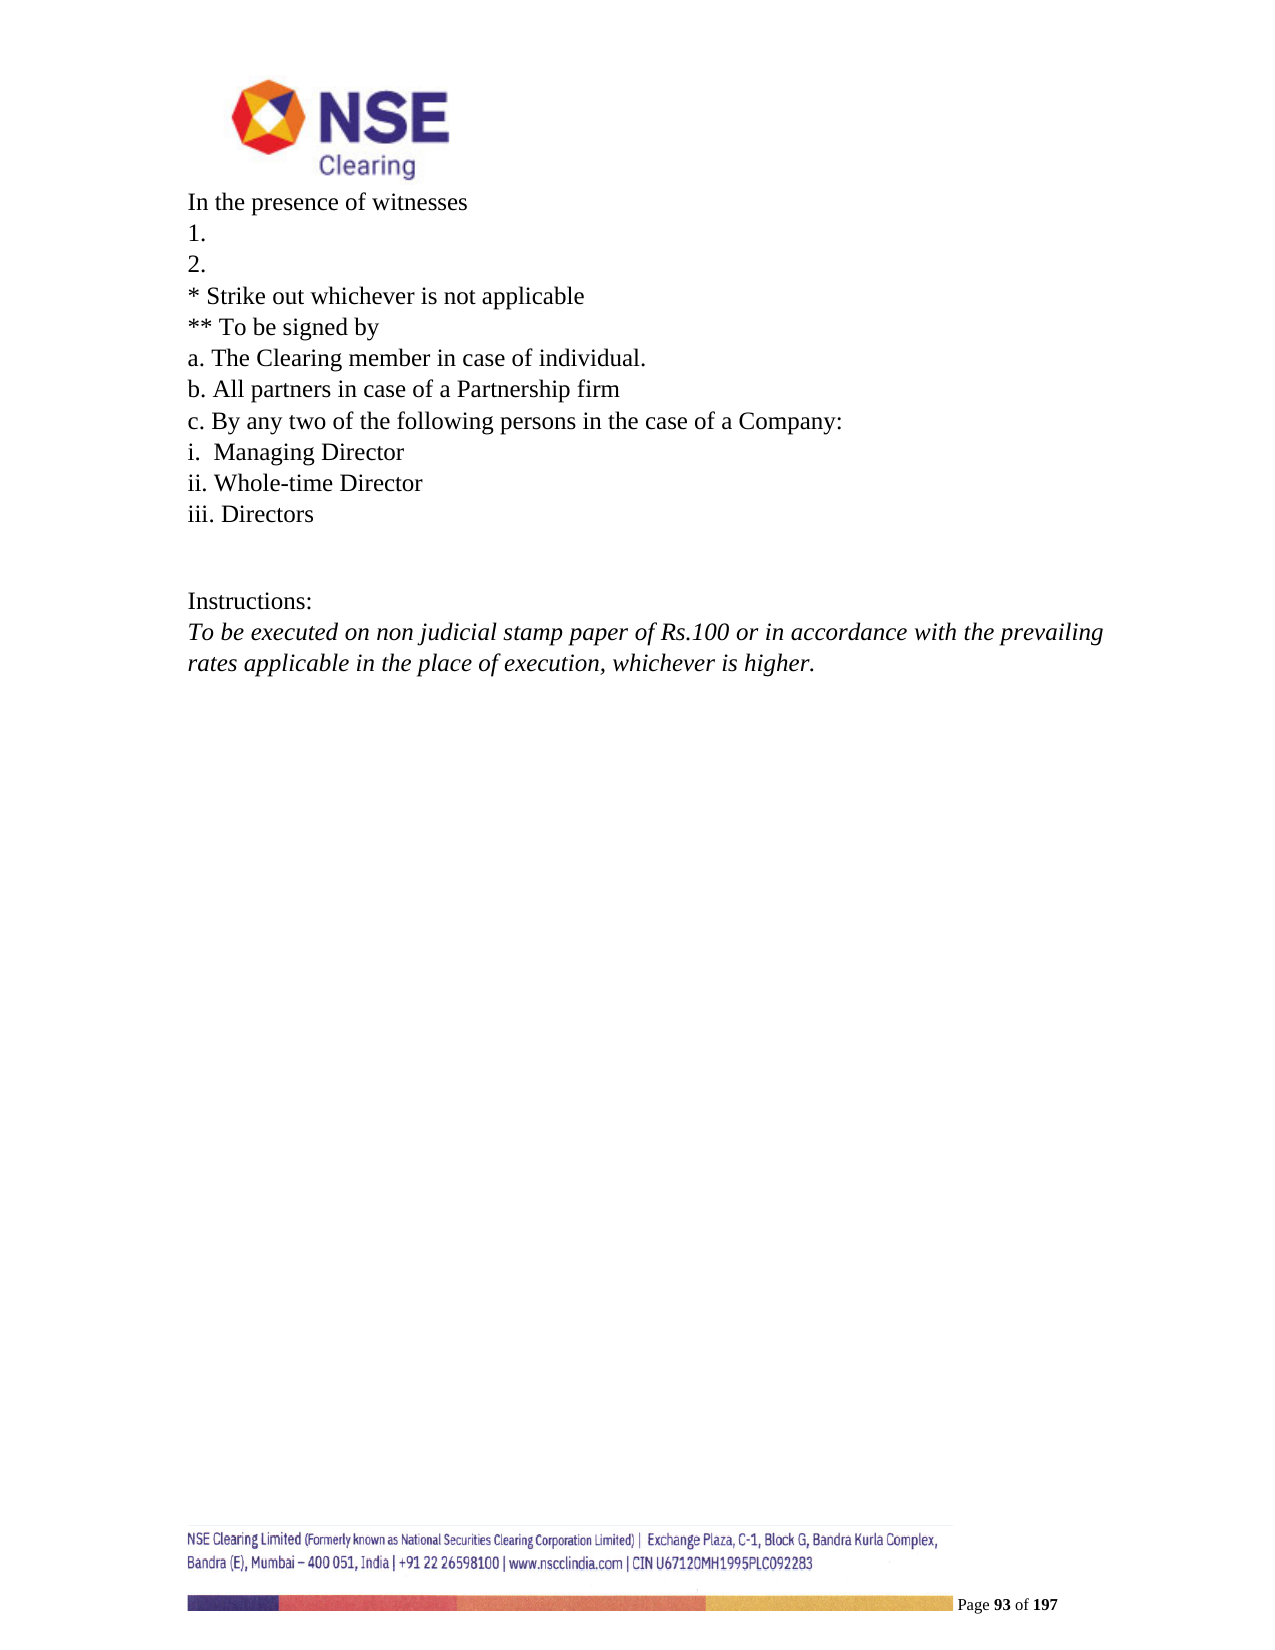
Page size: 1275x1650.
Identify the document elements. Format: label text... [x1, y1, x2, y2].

text 1. [187, 216, 1107, 247]
text ii. Whole-time Director [187, 466, 1107, 497]
text In the presence of witnesses [187, 184, 1107, 216]
text iii. Directors [187, 497, 1107, 528]
text Instructions: [187, 586, 1107, 614]
text To be executed on non judicial stamp paper of Rs.100 or in accordance with the prevailing rates applicable in the place of execution, whichever is higher. [187, 614, 1107, 677]
text 2. [187, 247, 1107, 278]
picture [187, 1525, 954, 1611]
text a. The Clearing member in case of individual. [187, 341, 1107, 372]
text c. By any two of the following persons in the case of a Company: [187, 403, 1107, 434]
text * Strike out whichever is not applicable [187, 278, 1107, 309]
text b. All partners in case of a Partnership firm [187, 372, 1107, 403]
picture [187, 75, 493, 185]
text i. Managing Director [187, 434, 1107, 466]
text ** To be signed by [187, 309, 1107, 341]
